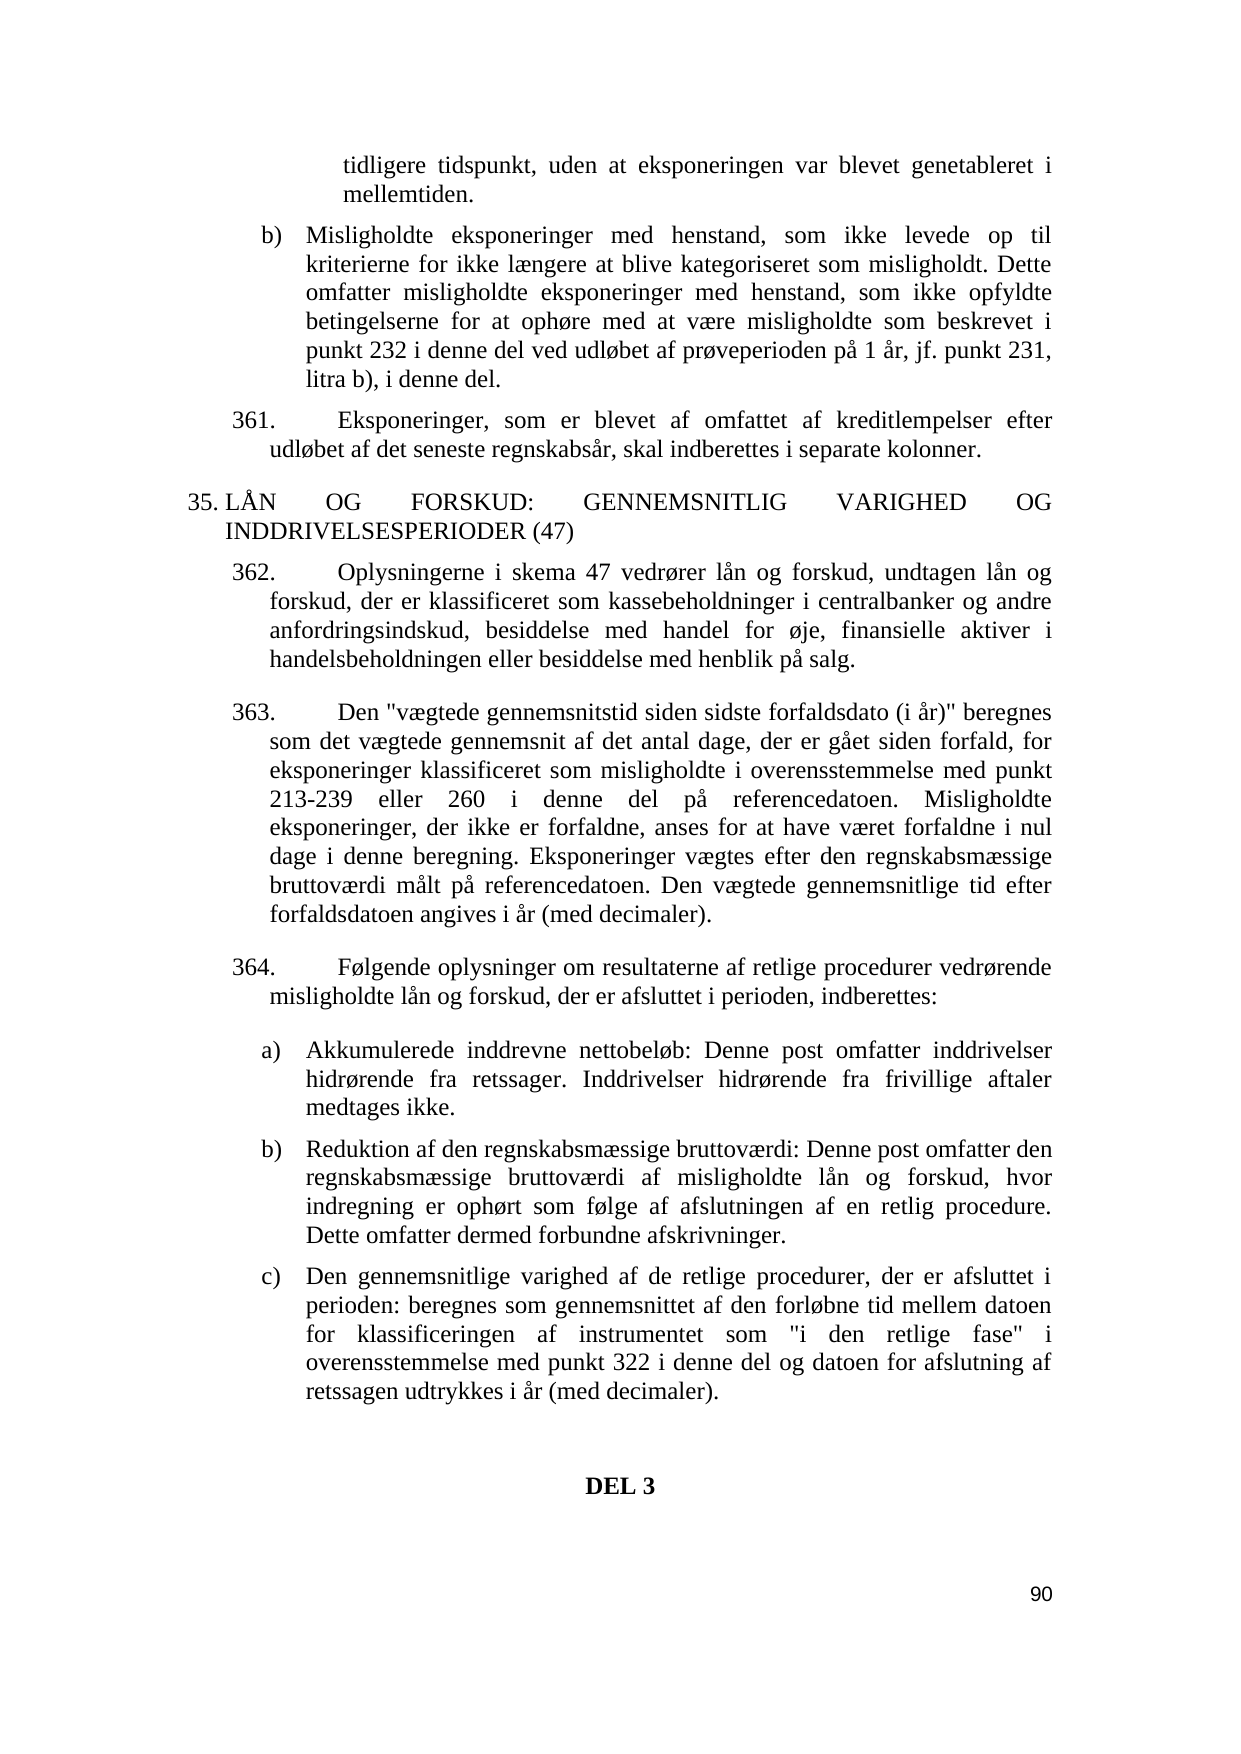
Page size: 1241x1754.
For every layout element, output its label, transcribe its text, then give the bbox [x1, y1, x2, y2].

list Akkumulerede inddrevne nettobeløb: Denne post omfatter inddrivelser hidrørende fra retssager. Inddrivelser hidrørende fra frivillige aftaler medtages ikke. [261, 1035, 1053, 1121]
text DEL 3 [187, 1471, 1053, 1500]
list Misligholdte eksponeringer med henstand, som ikke levede op til kriterierne for ikke længere at blive kategoriseret som misligholdt. Dette omfatter misligholdte eksponeringer med henstand, som ikke opfyldte betingelserne for at ophøre med at være misligholdte som beskrevet i punkt 232 i denne del ved udløbet af prøveperioden på 1 år, jf. punkt 231, litra b), i denne del. [261, 220, 1053, 392]
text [306, 150, 1053, 207]
text Oplysningerne i skema 47 vedrører lån og forskud, undtagen lån og forskud, der er klassificeret som kassebeholdninger i centralbanker og andre anfordringsindskud, besiddelse med handel for øje, finansielle aktiver i handelsbeholdningen eller besiddelse med henblik på salg. [232, 557, 1053, 672]
text Den "vægtede gennemsnitstid siden sidste forfaldsdato (i år)" beregnes som det vægtede gennemsnit af det antal dage, der er gået siden forfald, for eksponeringer klassificeret som misligholdte i overensstemmelse med punkt 213-239 eller 260 i denne del på referencedatoen. Misligholdte eksponeringer, der ikke er forfaldne, anses for at have været forfaldne i nul dage i denne beregning. Eksponeringer vægtes efter den regnskabsmæssige bruttoværdi målt på referencedatoen. Den vægtede gennemsnitlige tid efter forfaldsdatoen angives i år (med decimaler). [232, 697, 1053, 927]
text Følgende oplysninger om resultaterne af retlige procedurer vedrørende misligholdte lån og forskud, der er afsluttet i perioden, indberettes: [232, 952, 1053, 1010]
subtitle LÅN OG FORSKUD: GENNEMSNITLIG VARIGHED OG INDDRIVELSESPERIODER (47) [187, 487, 1053, 545]
list Den gennemsnitlige varighed af de retlige procedurer, der er afsluttet i perioden: beregnes som gennemsnittet af den forløbne tid mellem datoen for klassificeringen af instrumentet som "i den retlige fase" i overensstemmelse med punkt 322 i denne del og datoen for afslutning af retssagen udtrykkes i år (med decimaler). [261, 1261, 1053, 1405]
text Eksponeringer, som er blevet af omfattet af kreditlempelser efter udløbet af det seneste regnskabsår, skal indberettes i separate kolonner. [232, 405, 1053, 462]
list Reduktion af den regnskabsmæssige bruttoværdi: Denne post omfatter den regnskabsmæssige bruttoværdi af misligholdte lån og forskud, hvor indregning er ophørt som følge af afslutningen af en retlig procedure. Dette omfatter dermed forbundne afskrivninger. [261, 1134, 1053, 1249]
